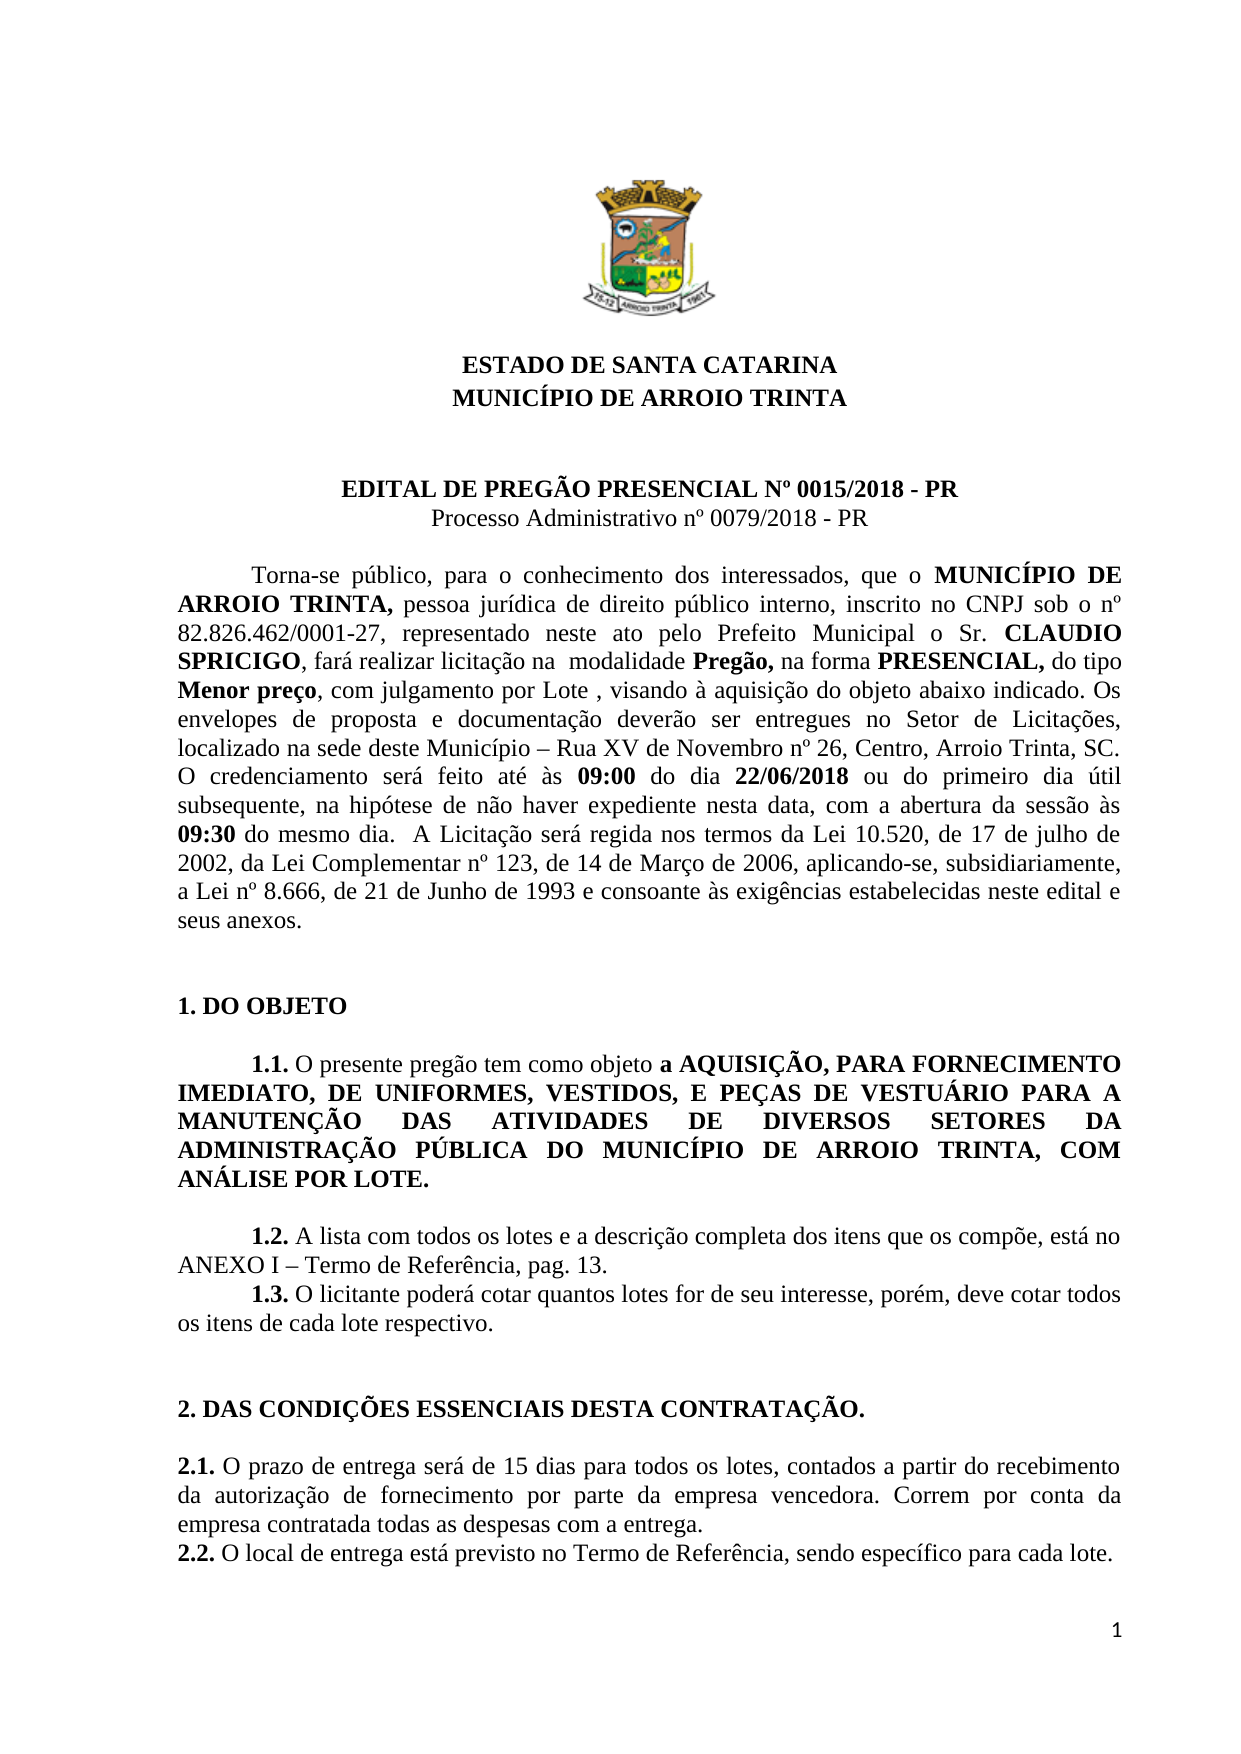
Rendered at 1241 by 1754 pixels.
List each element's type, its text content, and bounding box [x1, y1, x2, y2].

text 1.3. O licitante poderá cotar quantos lotes for de seu interesse, porém, deve cotar todos os itens de cada lote respectivo. [177, 1279, 1122, 1336]
text Processo Administrativo nº 0079/2018 - PR [177, 503, 1122, 531]
text EDITAL DE PREGÃO PRESENCIAL Nº 0015/2018 - PR [177, 474, 1122, 503]
text 1. DO OBJETO [177, 991, 1122, 1020]
text MUNICÍPIO DE ARROIO TRINTA [177, 383, 1122, 412]
text 2. DAS CONDIÇÕES ESSENCIAIS DESTA CONTRATAÇÃO. [177, 1394, 1122, 1423]
text 1.2. A lista com todos os lotes e a descrição completa dos itens que os compõe, está no ANEXO I – Termo de Referência, pag. 13. [177, 1221, 1122, 1279]
text 2.1. O prazo de entrega será de 15 dias para todos os lotes, contados a partir do recebimento da autorização de fornecimento por parte da empresa vencedora. Correm por conta da empresa contratada todas as despesas com a entrega. [177, 1451, 1122, 1538]
picture [579, 177, 720, 318]
text ESTADO DE SANTA CATARINA [177, 350, 1122, 379]
text 1.1. O presente pregão tem como objeto a AQUISIÇÃO, PARA FORNECIMENTO IMEDIATO, DE UNIFORMES, VESTIDOS, E PEÇAS DE VESTUÁRIO PARA A MANUTENÇÃO DAS ATIVIDADES DE DIVERSOS SETORES DA ADMINISTRAÇÃO PÚBLICA DO MUNICÍPIO DE ARROIO TRINTA, COM ANÁLISE POR LOTE. [177, 1049, 1122, 1193]
text Torna-se público, para o conhecimento dos interessados, que o Município de Arroio Trinta, pessoa jurídica de direito público interno, inscrito no CNPJ sob o nº 82.826.462/0001-27, representado neste ato pelo Prefeito Municipal o Sr. CLAUDIO SPRICIGO, fará realizar licitação na modalidade Pregão, na forma PRESENCIAL, do tipo Menor preço, com julgamento por Lote , visando à aquisição do objeto abaixo indicado. Os envelopes de proposta e documentação deverão ser entregues no Setor de Licitações, localizado na sede deste Município – Rua XV de Novembro nº 26, Centro, Arroio Trinta, SC. O credenciamento será feito até às 09:00 do dia 22/06/2018 ou do primeiro dia útil subsequente, na hipótese de não haver expediente nesta data, com a abertura da sessão às 09:30 do mesmo dia. A Licitação será regida nos termos da Lei 10.520, de 17 de julho de 2002, da Lei Complementar nº 123, de 14 de Março de 2006, aplicando-se, subsidiariamente, a Lei nº 8.666, de 21 de Junho de 1993 e consoante às exigências estabelecidas neste edital e seus anexos. [177, 560, 1122, 934]
text 2.2. O local de entrega está previsto no Termo de Referência, sendo específico para cada lote. [177, 1538, 1122, 1566]
